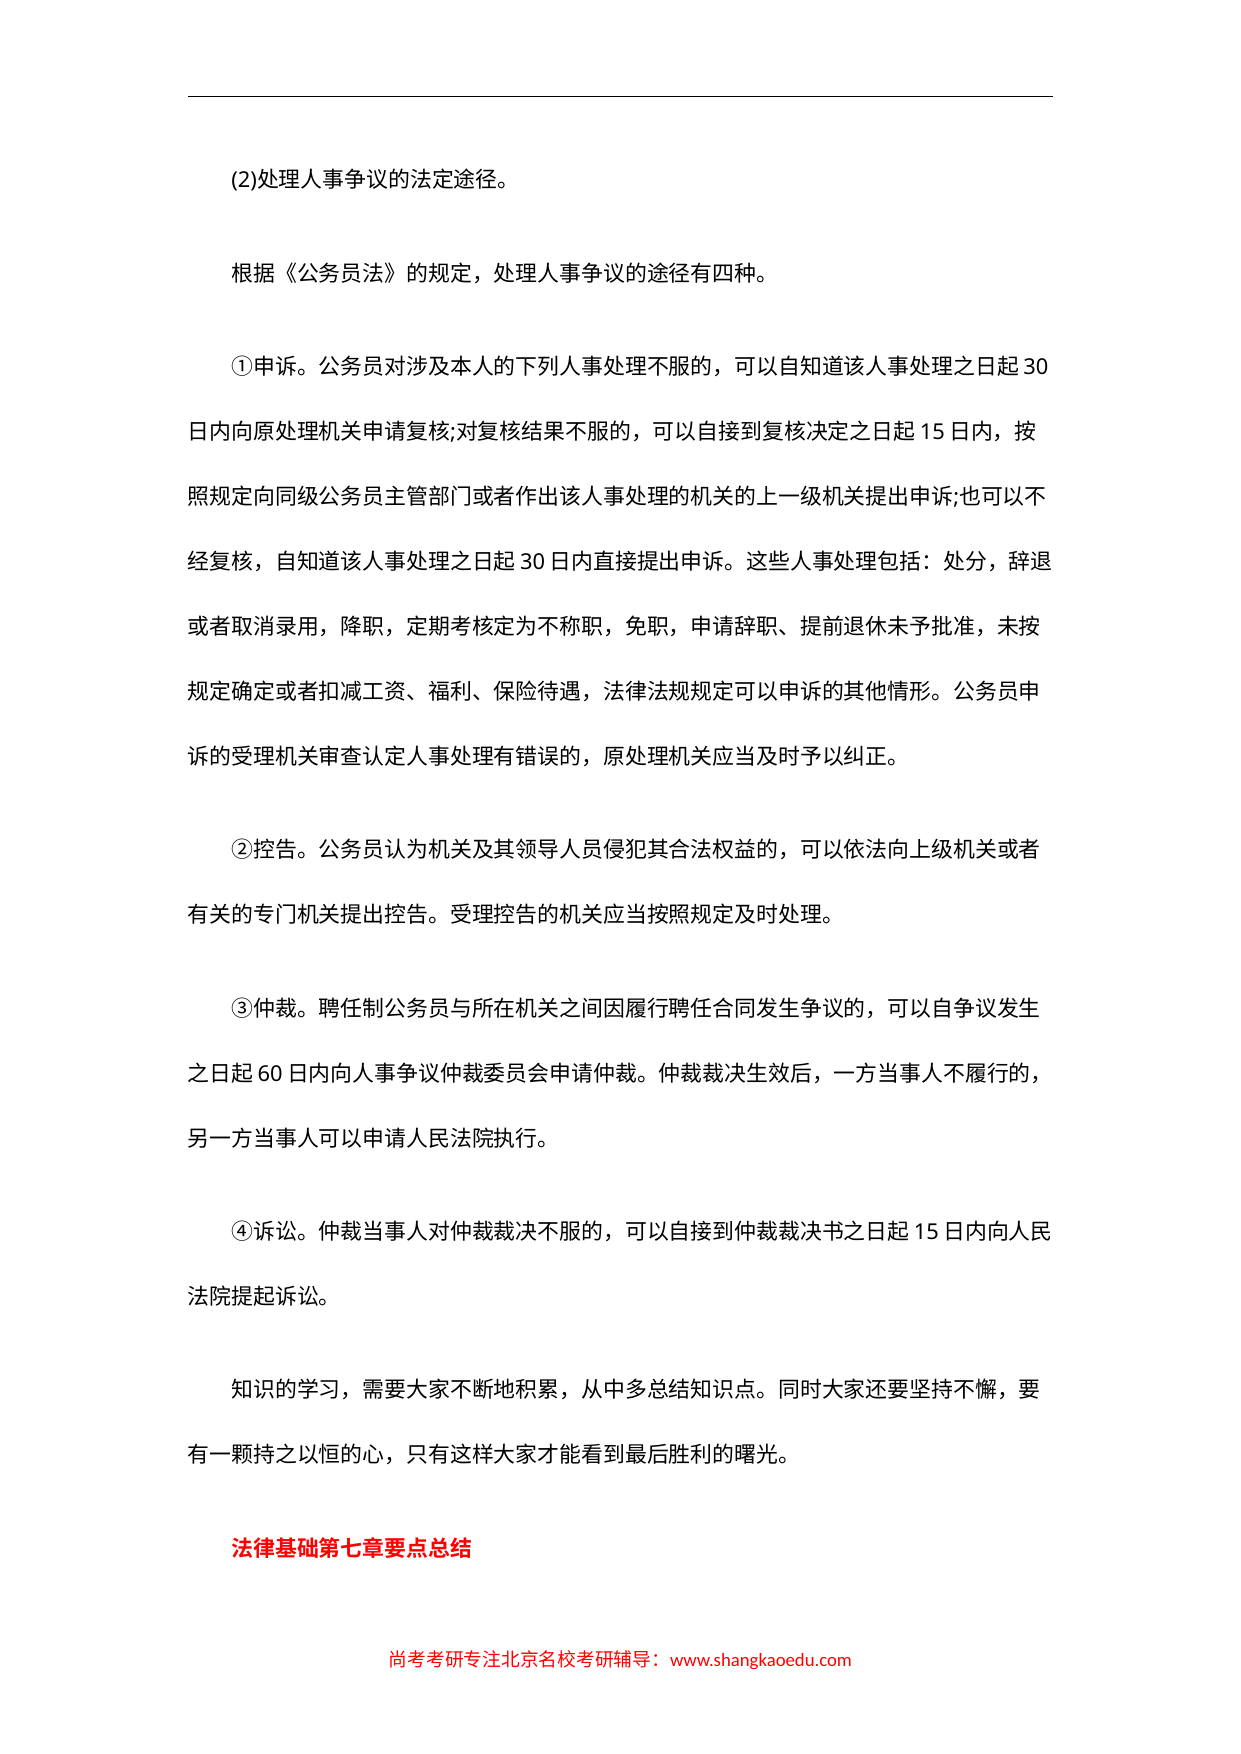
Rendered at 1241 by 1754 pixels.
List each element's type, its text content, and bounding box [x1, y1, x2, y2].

text 法律基础第七章要点总结 [187, 1530, 1053, 1563]
text ①申诉。公务员对涉及本人的下列人事处理不服的，可以自知道该人事处理之日起30日内向原处理机关申请复核;对复核结果不服的，可以自接到复核决定之日起15日内，按照规定向同级公务员主管部门或者作出该人事处理的机关的上一级机关提出申诉;也可以不经复核，自知道该人事处理之日起30日内直接提出申诉。这些人事处理包括：处分，辞退或者取消录用，降职，定期考核定为不称职，免职，申请辞职、提前退休未予批准，未按规定确定或者扣减工资、福利、保险待遇，法律法规规定可以申诉的其他情形。公务员申诉的受理机关审查认定人事处理有错误的，原处理机关应当及时予以纠正。 [187, 349, 1053, 771]
text ④诉讼。仲裁当事人对仲裁裁决不服的，可以自接到仲裁裁决书之日起15日内向人民法院提起诉讼。 [187, 1214, 1053, 1311]
text ②控告。公务员认为机关及其领导人员侵犯其合法权益的，可以依法向上级机关或者有关的专门机关提出控告。受理控告的机关应当按照规定及时处理。 [187, 832, 1053, 929]
text ③仲裁。聘任制公务员与所在机关之间因履行聘任合同发生争议的，可以自争议发生之日起60日内向人事争议仲裁委员会申请仲裁。仲裁裁决生效后，一方当事人不履行的，另一方当事人可以申请人民法院执行。 [187, 990, 1053, 1153]
text 根据《公务员法》的规定，处理人事争议的途径有四种。 [187, 255, 1053, 288]
text (2)处理人事争议的法定途径。 [187, 162, 1053, 194]
text 知识的学习，需要大家不断地积累，从中多总结知识点。同时大家还要坚持不懈，要有一颗持之以恒的心，只有这样大家才能看到最后胜利的曙光。 [187, 1372, 1053, 1469]
